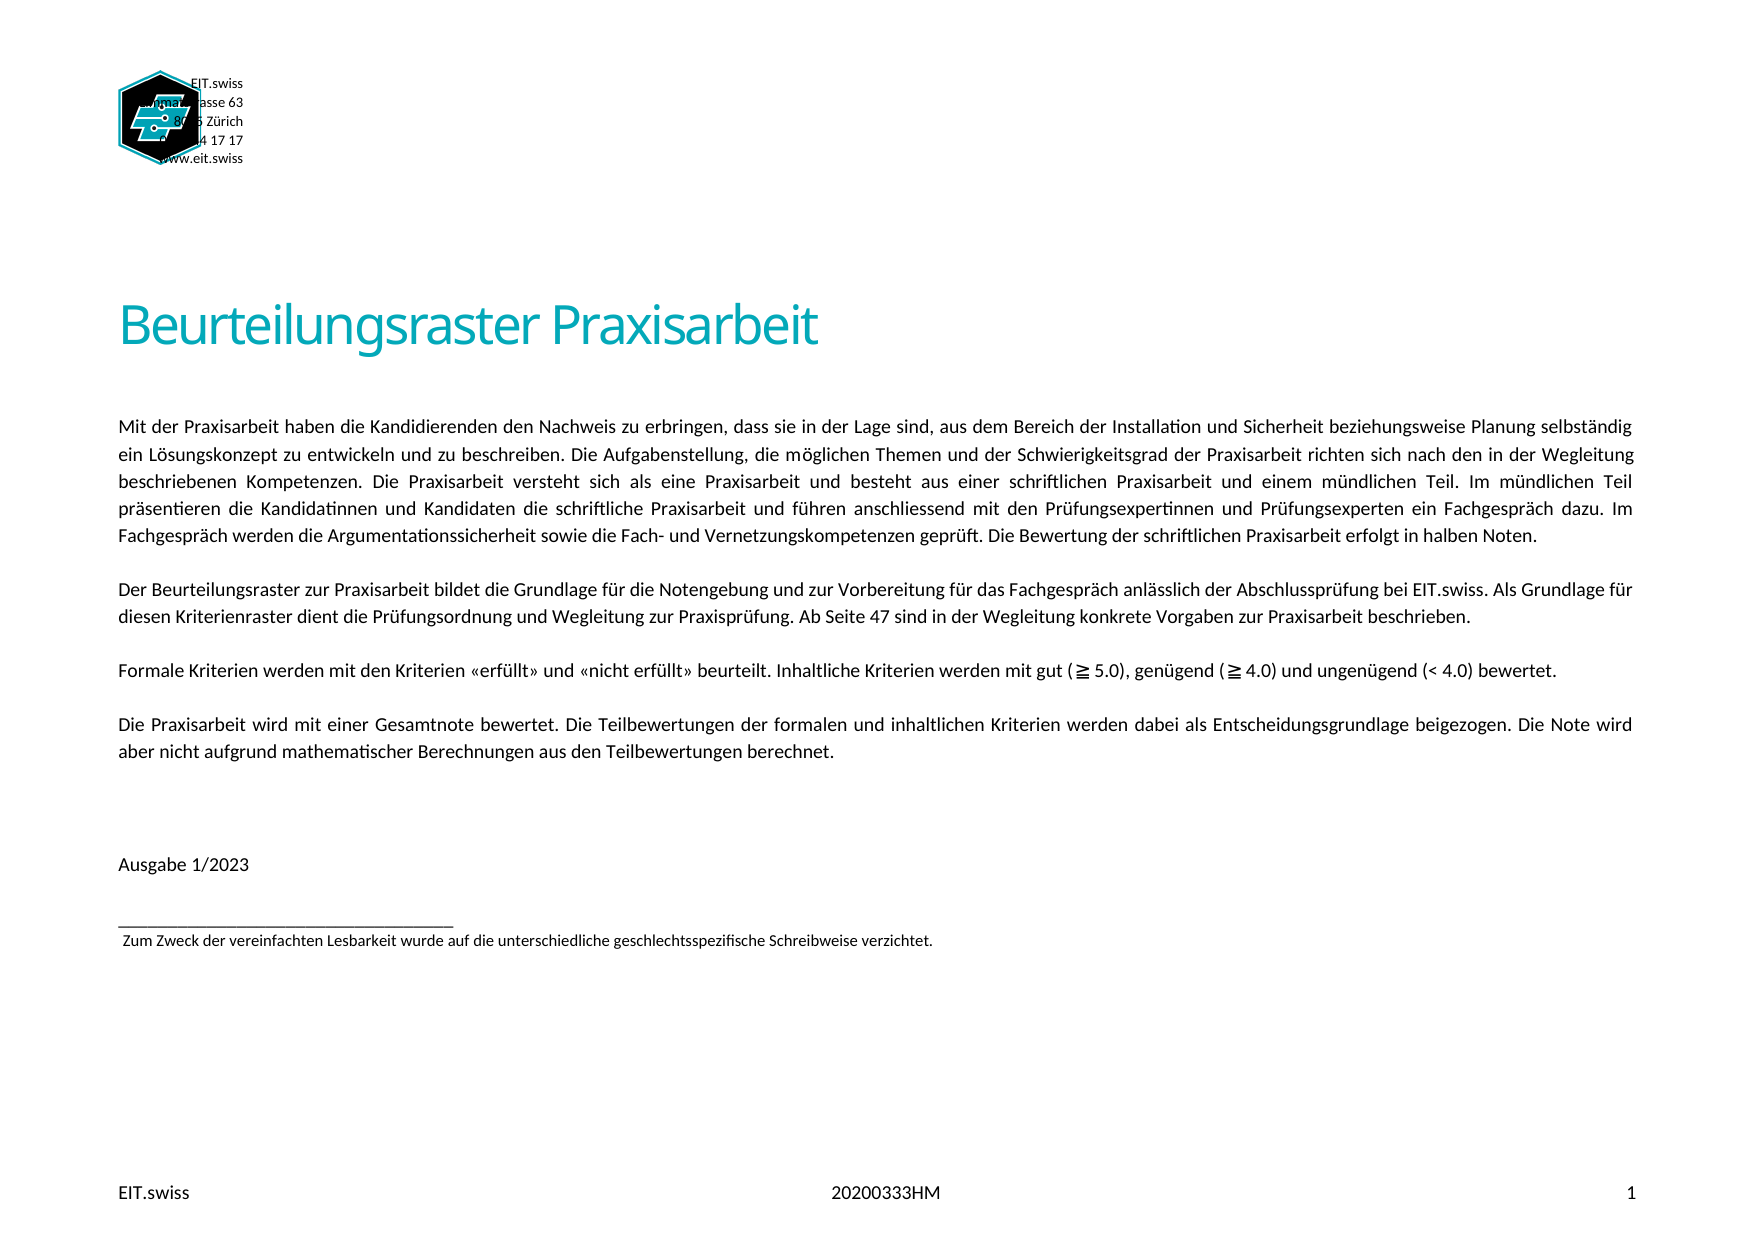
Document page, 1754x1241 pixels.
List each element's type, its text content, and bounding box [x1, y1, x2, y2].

table_header Dieser Bereich darf nicht beschrieben oder gelöscht werden! [118, 158, 914, 291]
text Die Praxisarbeit wird mit einer Gesamtnote bewertet. Die Teilbewertungen der formalen und inhaltlichen Kriterien werden dabei als Entscheidungsgrundlage beigezogen. Die Note wird aber nicht aufgrund mathematischer Berechnungen aus den Teilbewertungen berechnet. [118, 710, 1636, 764]
text __________________________________ [118, 903, 1636, 931]
text Der Beurteilungsraster zur Praxisarbeit bildet die Grundlage für die Notengebung und zur Vorbereitung für das Fachgespräch anlässlich der Abschlussprüfung bei EIT.swiss. Als Grundlage für diesen Kriterienraster dient die Prüfungsordnung und Wegleitung zur Praxisprüfung. Ab Seite 47 sind in der Wegleitung konkrete Vorgaben zur Praxisarbeit beschrieben. [118, 574, 1636, 628]
picture [118, 70, 202, 158]
text Mit der Praxisarbeit haben die Kandidierenden den Nachweis zu erbringen, dass sie in der Lage sind, aus dem Bereich der Installation und Sicherheit beziehungsweise Planung selbständig ein Lösungskonzept zu entwickeln und zu beschreiben. Die Aufgabenstellung, die möglichen Themen und der Schwierigkeitsgrad der Praxisarbeit richten sich nach den in der Wegleitung beschriebenen Kompetenzen. Die Praxisarbeit versteht sich als eine Praxisarbeit und besteht aus einer schriftlichen Praxisarbeit und einem mündlichen Teil. Im mündlichen Teil präsentieren die Kandidatinnen und Kandidaten die schriftliche Praxisarbeit und führen anschliessend mit den Prüfungsexpertinnen und Prüfungsexperten ein Fachgespräch dazu. Im Fachgespräch werden die Argumentationssicherheit sowie die Fach- und Vernetzungskompetenzen geprüft. Die Bewertung der schriftlichen Praxisarbeit erfolgt in halben Noten. [118, 412, 1636, 547]
text Zum Zweck der vereinfachten Lesbarkeit wurde auf die unterschiedliche geschlechtsspezifische Schreibweise verzichtet. [118, 931, 1636, 951]
title Beurteilungsraster Praxisarbeit [118, 291, 1636, 358]
text Ausgabe 1/2023 [118, 849, 1636, 876]
text Formale Kriterien werden mit den Kriterien «erfüllt» und «nicht erfüllt» beurteilt. Inhaltliche Kriterien werden mit gut (≧ 5.0), genügend (≧ 4.0) und ungenügend (< 4.0) bewertet. [118, 656, 1636, 683]
